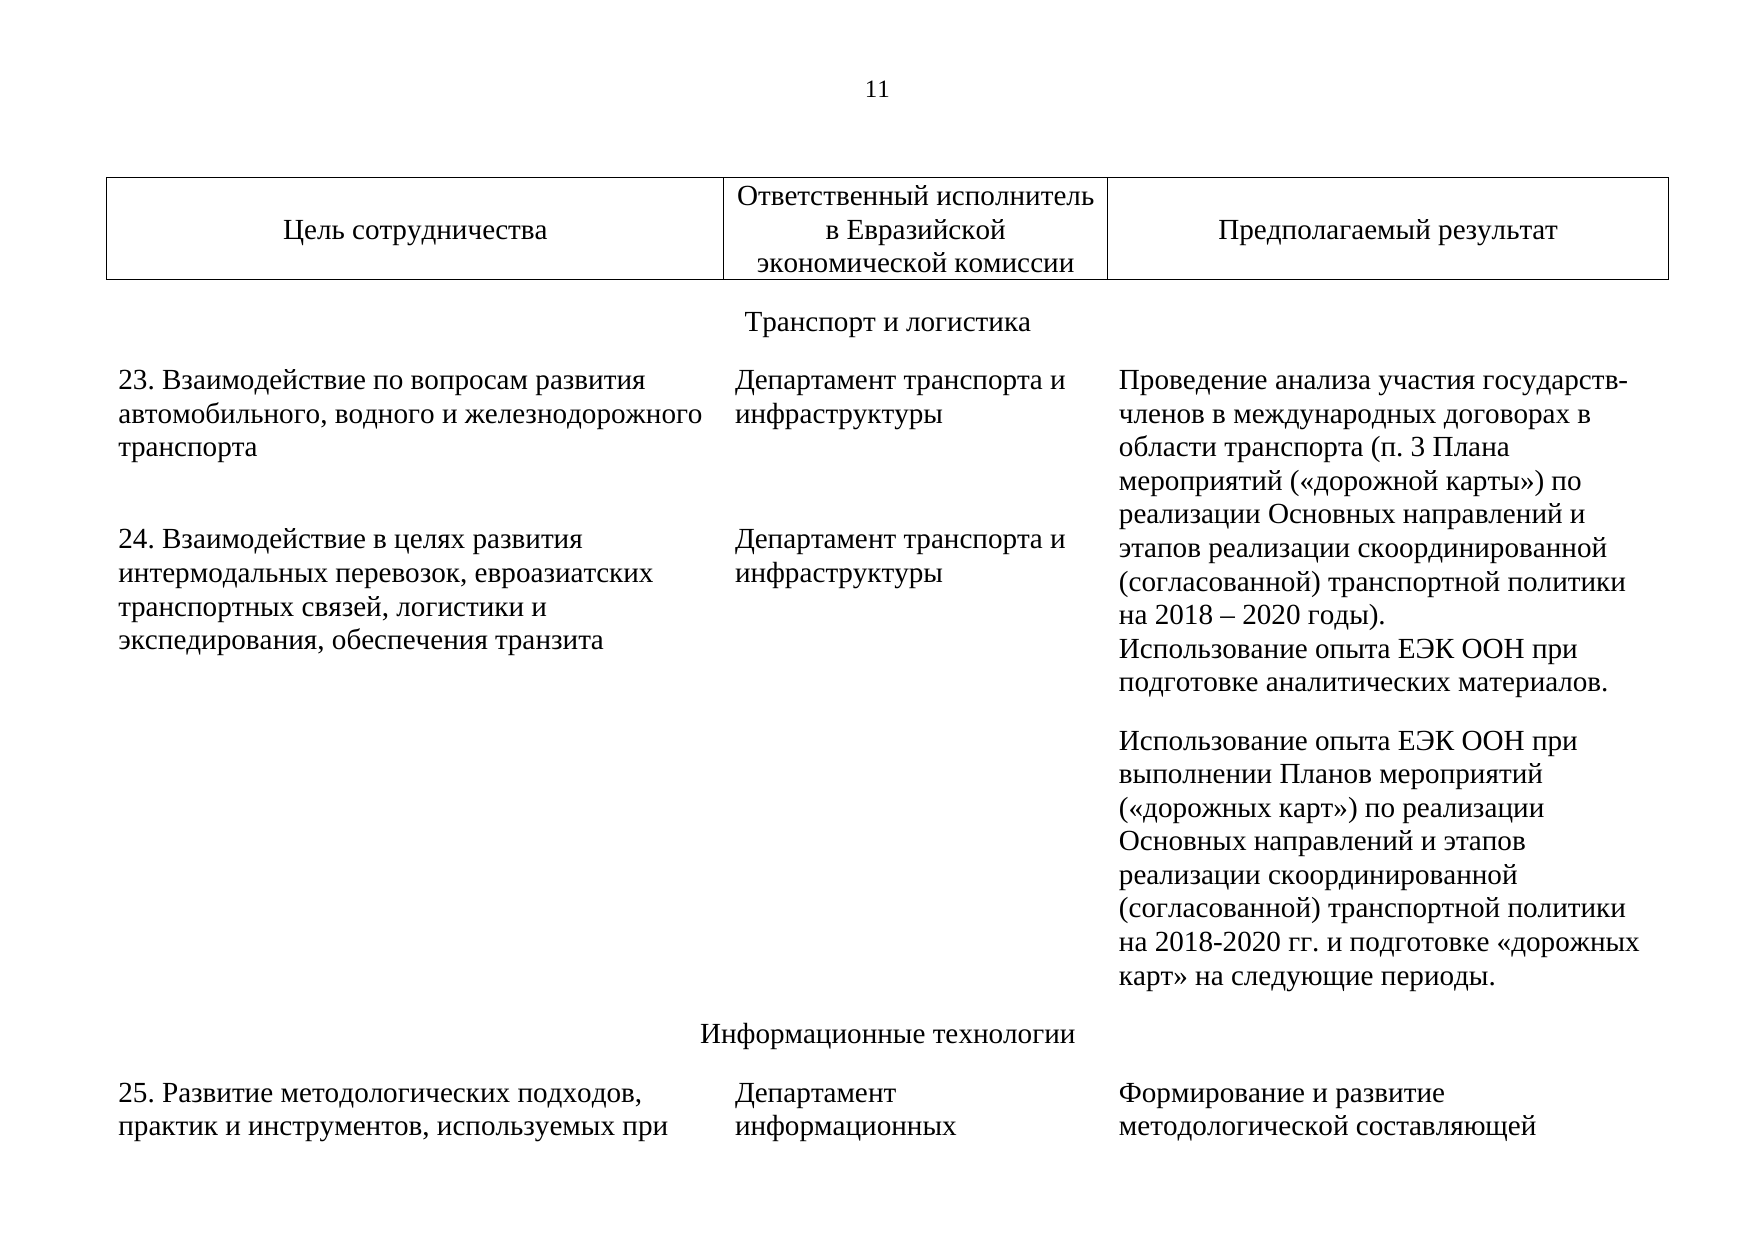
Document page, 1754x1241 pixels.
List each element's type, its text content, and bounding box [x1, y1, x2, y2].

table_cell 24. Взаимодействие в целях развития интермодальных перевозок, евроазиатских транспортных связей, логистики и экспедирования, обеспечения транзита [107, 497, 723, 991]
table_header Ответственный исполнитель в Евразийской экономической комиссии [724, 178, 1107, 279]
table_cell Департамент информационных технологий [724, 1050, 1107, 1142]
table_header Предполагаемый результат [1108, 178, 1668, 279]
table_cell Транспорт и логистика [107, 280, 1668, 337]
table_header Цель сотрудничества [107, 178, 723, 279]
table_cell Проведение анализа участия государств-членов в международных договорах в области транспорта (п. 3 Плана мероприятий («дорожной карты») по реализации Основных направлений и этапов реализации скоординированной (согласованной) транспортной политики на 2018 – 2020 годы). Использование опыта ЕЭК ООН при подготовке аналитических материалов. Использование опыта ЕЭК ООН при выполнении Планов мероприятий («дорожных карт») по реализации Основных направлений и этапов реализации скоординированной (согласованной) транспортной политики на 2018-2020 гг. и подготовке «дорожных карт» на следующие периоды. [1108, 338, 1668, 991]
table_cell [107, 1050, 723, 1142]
table_cell Департамент транспорта и инфраструктуры [724, 497, 1107, 991]
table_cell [1108, 1050, 1668, 1142]
table_cell 23. Взаимодействие по вопросам развития автомобильного, водного и железнодорожного транспорта [107, 338, 723, 497]
table_cell Информационные технологии [107, 991, 1668, 1050]
table_cell Департамент транспорта и инфраструктуры [724, 338, 1107, 497]
